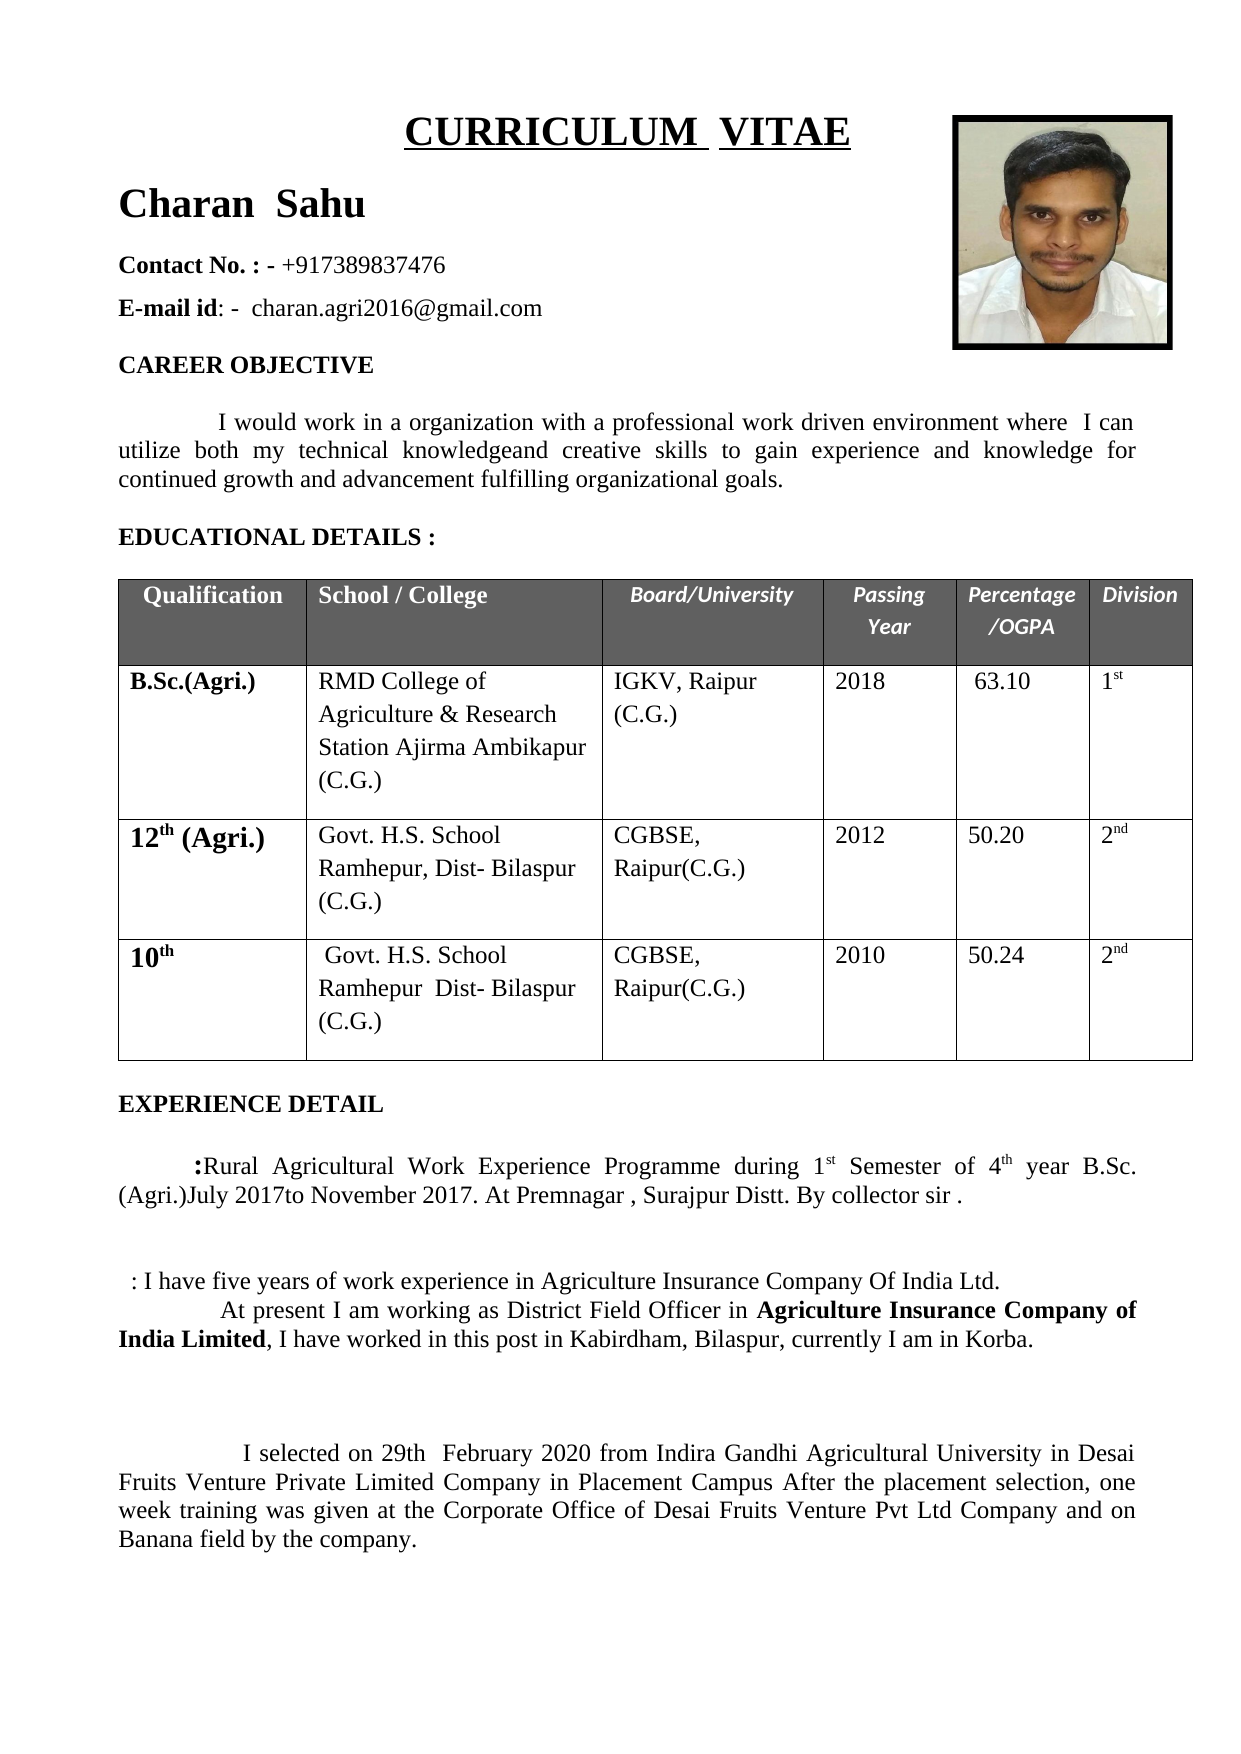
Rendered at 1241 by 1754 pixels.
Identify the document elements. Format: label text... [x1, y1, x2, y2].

text EXPERIENCE DETAIL [118, 1089, 1137, 1118]
text At present I am working as District Field Officer in Agriculture Insurance Company of India Limited, I have worked in this post in Kabirdham, Bilaspur, currently I am in Korba. [118, 1295, 1137, 1352]
table_header School / College [307, 580, 602, 665]
table_cell 1st [1090, 666, 1192, 819]
text Contact No. : - +917389837476 [103, 250, 952, 279]
text EDUCATIONAL DETAILS : [118, 522, 1137, 551]
text CURRICULUM VITAE [103, 106, 1137, 154]
table_cell 2nd [1090, 820, 1192, 939]
table_cell CGBSE, Raipur(C.G.) [603, 820, 823, 939]
table_cell 63.10 [957, 666, 1089, 819]
text E-mail id: - charan.agri2016@gmail.com [118, 293, 952, 322]
table_header Board/University [603, 580, 823, 665]
text :Rural Agricultural Work Experience Programme during 1st Semester of 4th year B.Sc.(Agri.)July 2017to November 2017. At Premnagar , Surajpur Distt. By collector sir . [118, 1147, 1137, 1209]
table_cell 2012 [824, 820, 956, 939]
table_cell Govt. H.S. School Ramhepur Dist- Bilaspur (C.G.) [307, 940, 602, 1060]
table_cell RMD College of Agriculture & Research Station Ajirma Ambikapur (C.G.) [307, 666, 602, 819]
table_cell CGBSE, Raipur(C.G.) [603, 940, 823, 1060]
table_cell 2nd [1090, 940, 1192, 1060]
table_cell 50.20 [957, 820, 1089, 939]
text : I have five years of work experience in Agriculture Insurance Company Of India Ltd. [118, 1266, 1137, 1295]
text CAREER OBJECTIVE [118, 350, 1137, 379]
table_header Qualification [119, 580, 306, 665]
text I selected on 29th February 2020 from Indira Gandhi Agricultural University in Desai Fruits Venture Private Limited Company in Placement Campus After the placement selection, one week training was given at the Corporate Office of Desai Fruits Venture Pvt Ltd Company and on Banana field by the company. [118, 1438, 1137, 1553]
table_cell 12th (Agri.) [119, 820, 306, 939]
table_header Percentage/OGPA [957, 580, 1089, 665]
text Charan Sahu [103, 178, 952, 226]
text I would work in a organization with a professional work driven environment where I can utilize both my technical knowledgeand creative skills to gain experience and knowledge for continued growth and advancement fulfilling organizational goals. [118, 407, 1137, 493]
table_cell Govt. H.S. School Ramhepur, Dist- Bilaspur (C.G.) [307, 820, 602, 939]
table_cell 10th [119, 940, 306, 1060]
table_cell B.Sc.(Agri.) [119, 666, 306, 819]
picture [952, 115, 1173, 350]
table_cell 2010 [824, 940, 956, 1060]
table_header Division [1090, 580, 1192, 665]
table_cell 2018 [824, 666, 956, 819]
table_header Passing Year [824, 580, 956, 665]
table_cell IGKV, Raipur (C.G.) [603, 666, 823, 819]
table_cell 50.24 [957, 940, 1089, 1060]
